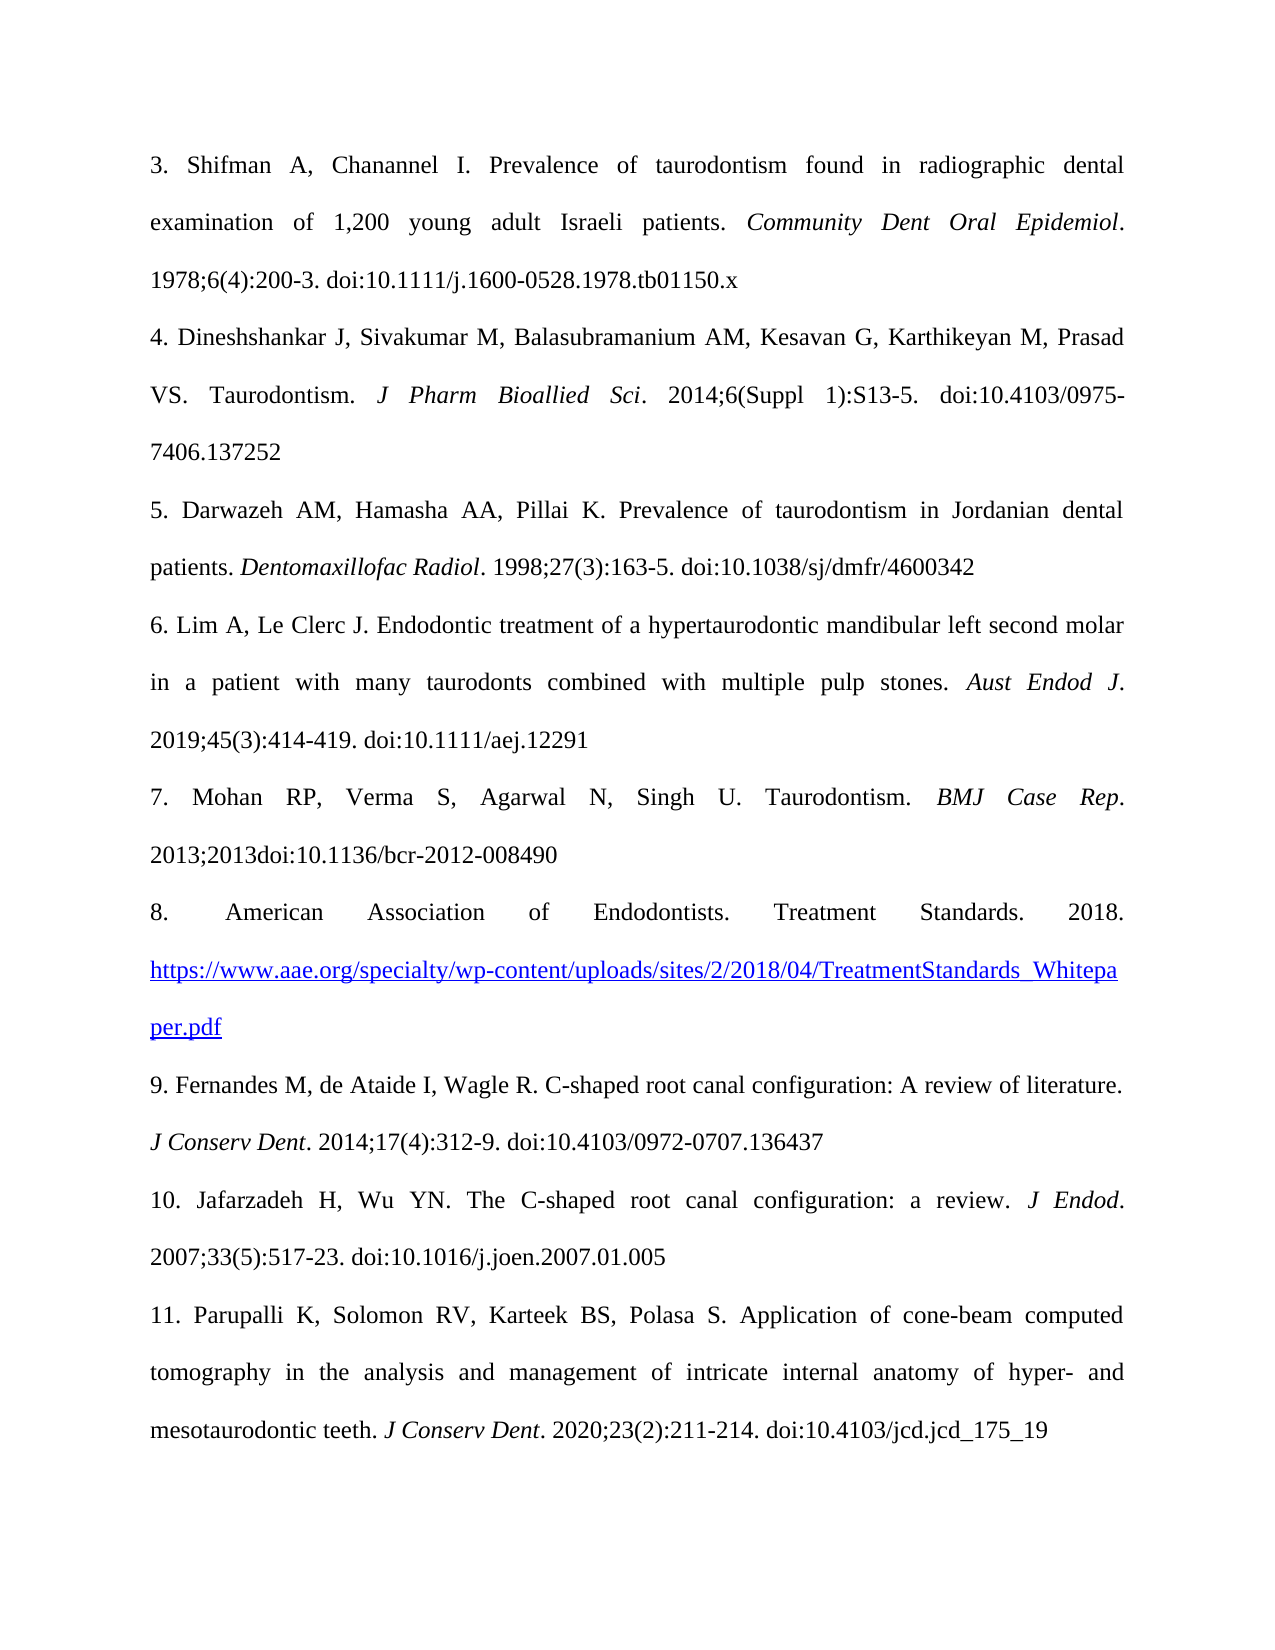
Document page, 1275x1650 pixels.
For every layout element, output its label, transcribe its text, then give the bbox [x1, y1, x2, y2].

text 10. Jafarzadeh H, Wu YN. The C-shaped root canal configuration: a review. J Endod. 2007;33(5):517-23. doi:10.1016/j.joen.2007.01.005 [150, 1185, 1125, 1271]
text 9. Fernandes M, de Ataide I, Wagle R. C-shaped root canal configuration: A review of literature. J Conserv Dent. 2014;17(4):312-9. doi:10.4103/0972-0707.136437 [150, 1070, 1125, 1156]
text 5. Darwazeh AM, Hamasha AA, Pillai K. Prevalence of taurodontism in Jordanian dental patients. Dentomaxillofac Radiol. 1998;27(3):163-5. doi:10.1038/sj/dmfr/4600342 [150, 495, 1125, 581]
text 3. Shifman A, Chanannel I. Prevalence of taurodontism found in radiographic dental examination of 1,200 young adult Israeli patients. Community Dent Oral Epidemiol. 1978;6(4):200-3. doi:10.1111/j.1600-0528.1978.tb01150.x [150, 150, 1125, 294]
text 11. Parupalli K, Solomon RV, Karteek BS, Polasa S. Application of cone-beam computed tomography in the analysis and management of intricate internal anatomy of hyper- and mesotaurodontic teeth. J Conserv Dent. 2020;23(2):211-214. doi:10.4103/jcd.jcd_175_19 [150, 1300, 1125, 1444]
text 8. American Association of Endodontists. Treatment Standards. 2018. https://www.aae.org/specialty/wp-content/uploads/sites/2/2018/04/TreatmentStandards_Whitepaper.pdf [150, 897, 1125, 1041]
text 6. Lim A, Le Clerc J. Endodontic treatment of a hypertaurodontic mandibular left second molar in a patient with many taurodonts combined with multiple pulp stones. Aust Endod J. 2019;45(3):414-419. doi:10.1111/aej.12291 [150, 610, 1125, 754]
text 4. Dineshshankar J, Sivakumar M, Balasubramanium AM, Kesavan G, Karthikeyan M, Prasad VS. Taurodontism. J Pharm Bioallied Sci. 2014;6(Suppl 1):S13-5. doi:10.4103/0975-7406.137252 [150, 322, 1125, 466]
text 7. Mohan RP, Verma S, Agarwal N, Singh U. Taurodontism. BMJ Case Rep. 2013;2013doi:10.1136/bcr-2012-008490 [150, 782, 1125, 869]
